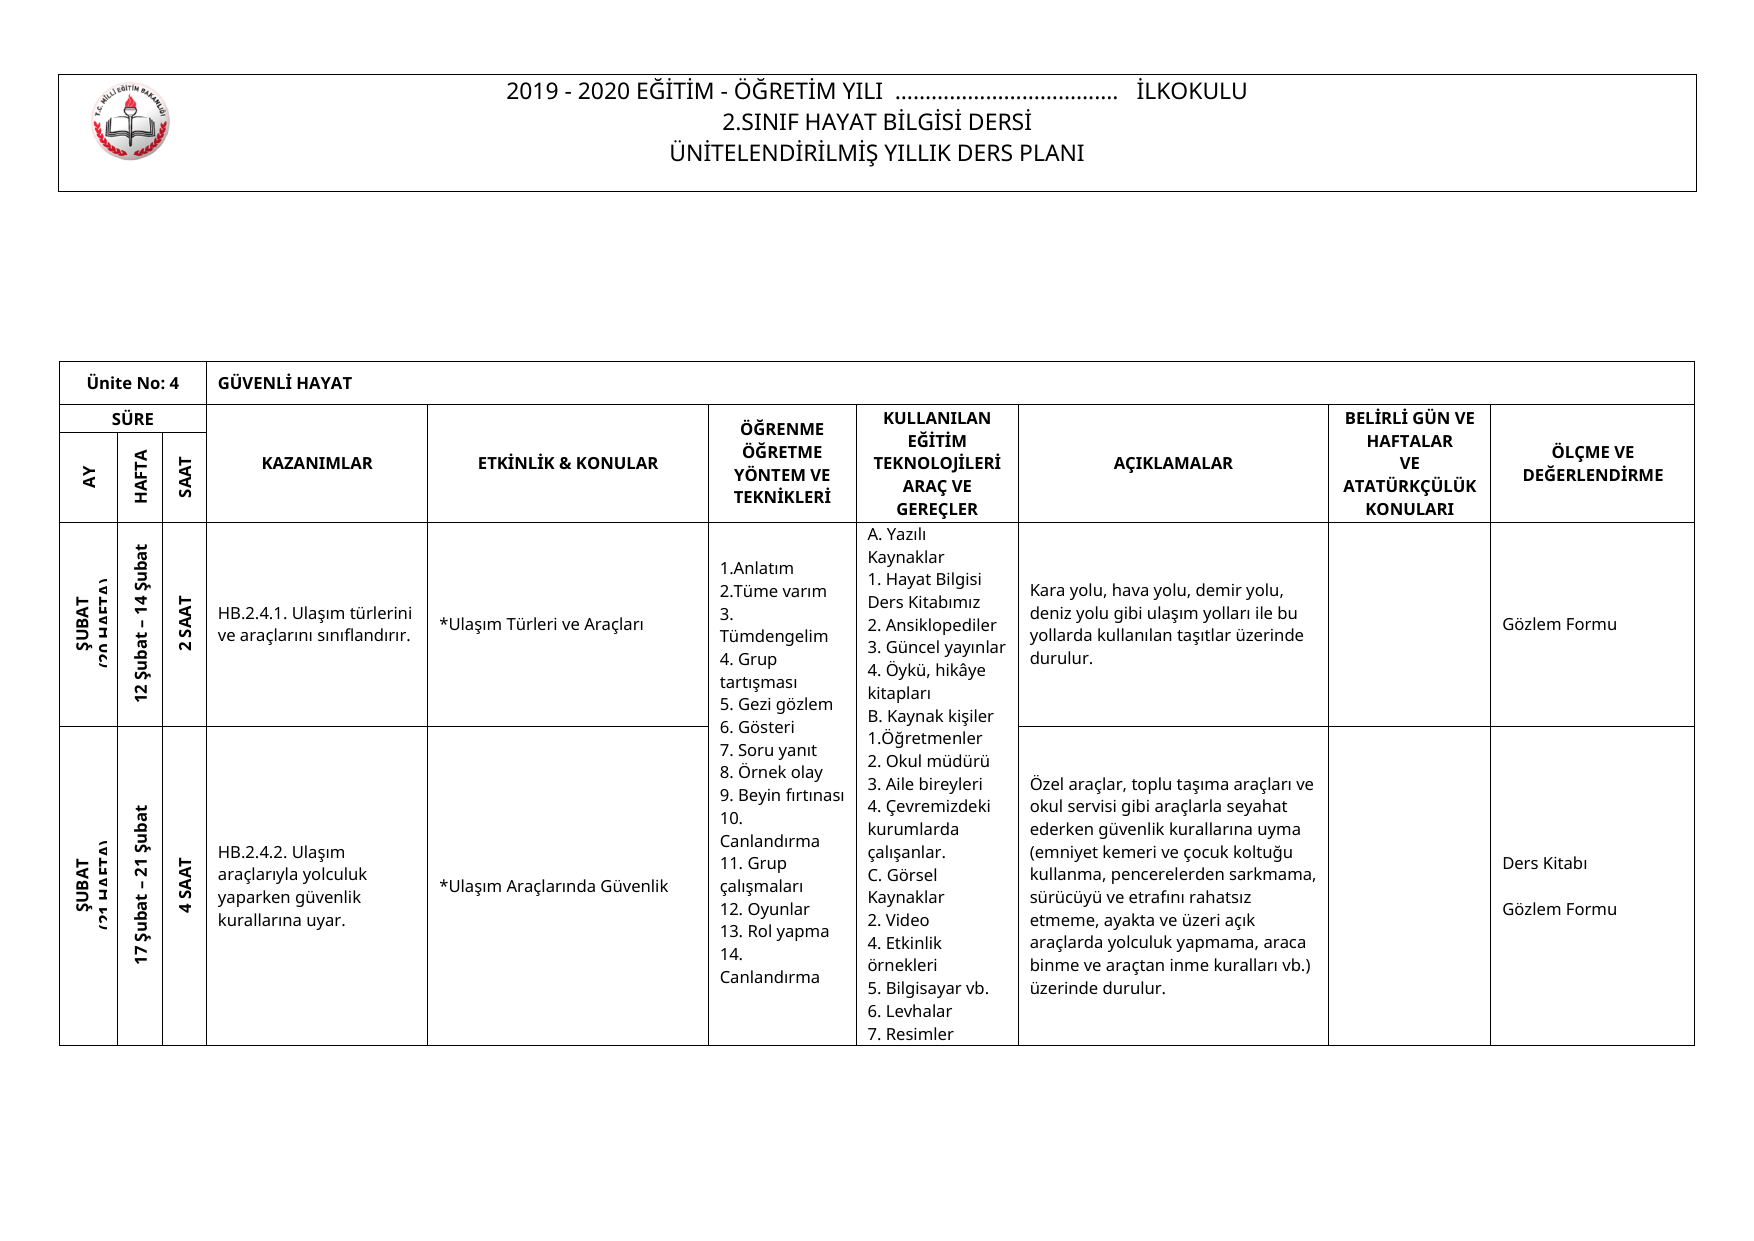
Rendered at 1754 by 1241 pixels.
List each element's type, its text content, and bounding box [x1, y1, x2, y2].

table_cell 1.Anlatım 2.Tüme varım 3. Tümdengelim 4. Grup tartışması 5. Gezi gözlem 6. Gösteri 7. Soru yanıt 8. Örnek olay 9. Beyin fırtınası 10. Canlandırma 11. Grup çalışmaları 12. Oyunlar 13. Rol yapma 14. Canlandırma [709, 523, 856, 1045]
table_cell SÜRE [60, 405, 206, 432]
table_cell [1329, 727, 1490, 1045]
table_header GÜVENLİ HAYAT [207, 362, 1694, 404]
table_cell ÖĞRENME ÖĞRETME YÖNTEM VE TEKNİKLERİ [709, 405, 856, 522]
table_cell BELİRLİ GÜN VE HAFTALAR VE ATATÜRKÇÜLÜK KONULARI [1329, 405, 1490, 522]
table_cell ETKİNLİK & KONULAR [428, 405, 708, 522]
table_cell AY [60, 433, 117, 522]
table_cell [1329, 523, 1490, 726]
table_cell KAZANIMLAR [207, 405, 427, 522]
picture [85, 77, 175, 167]
table_header Ünite No: 4 [60, 362, 206, 404]
table_cell HB.2.4.2. Ulaşım araçlarıyla yolculuk yaparken güvenlik kurallarına uyar. [207, 727, 427, 1045]
table_cell *Ulaşım Araçlarında Güvenlik [428, 727, 708, 1045]
table_cell Özel araçlar, toplu taşıma araçları ve okul servisi gibi araçlarla seyahat ederken güvenlik kurallarına uyma (emniyet kemeri ve çocuk koltuğu kullanma, pencerelerden sarkmama, sürücüyü ve etrafını rahatsız etmeme, ayakta ve üzeri açık araçlarda yolculuk yapmama, araca binme ve araçtan inme kuralları vb.) üzerinde durulur. [1019, 727, 1328, 1045]
table_cell HB.2.4.1. Ulaşım türlerini ve araçlarını sınıflandırır. [207, 523, 427, 726]
table_cell *Ulaşım Türleri ve Araçları [428, 523, 708, 726]
table_cell A. Yazılı Kaynaklar 1. Hayat Bilgisi Ders Kitabımız 2. Ansiklopediler 3. Güncel yayınlar 4. Öykü, hikâye kitapları B. Kaynak kişiler 1.Öğretmenler 2. Okul müdürü 3. Aile bireyleri 4. Çevremizdeki kurumlarda çalışanlar. C. Görsel Kaynaklar 2. Video 4. Etkinlik örnekleri 5. Bilgisayar vb. 6. Levhalar 7. Resimler [857, 523, 1018, 1045]
table_cell ÖLÇME VE DEĞERLENDİRME [1491, 405, 1694, 522]
table_cell AÇIKLAMALAR [1019, 405, 1328, 522]
table_cell Gözlem Formu [1491, 523, 1694, 726]
table_cell KULLANILAN EĞİTİM TEKNOLOJİLERİ ARAÇ VE GEREÇLER [857, 405, 1018, 522]
table_cell Ders Kitabı Gözlem Formu [1491, 727, 1694, 1045]
table_cell HAFTA [118, 433, 162, 522]
table_cell 4 SAAT [163, 727, 206, 1045]
table_cell SAAT [163, 433, 206, 522]
table_cell Kara yolu, hava yolu, demir yolu, deniz yolu gibi ulaşım yolları ile bu yollarda kullanılan taşıtlar üzerinde durulur. [1019, 523, 1328, 726]
table_cell ŞUBAT (21.HAFTA) [60, 727, 117, 1045]
table_cell 2 SAAT [163, 523, 206, 726]
table_cell 17 Şubat – 21 Şubat [118, 727, 162, 1045]
table_cell ŞUBAT (20.HAFTA) [60, 523, 117, 726]
table_cell 12 Şubat – 14 Şubat [118, 523, 162, 726]
